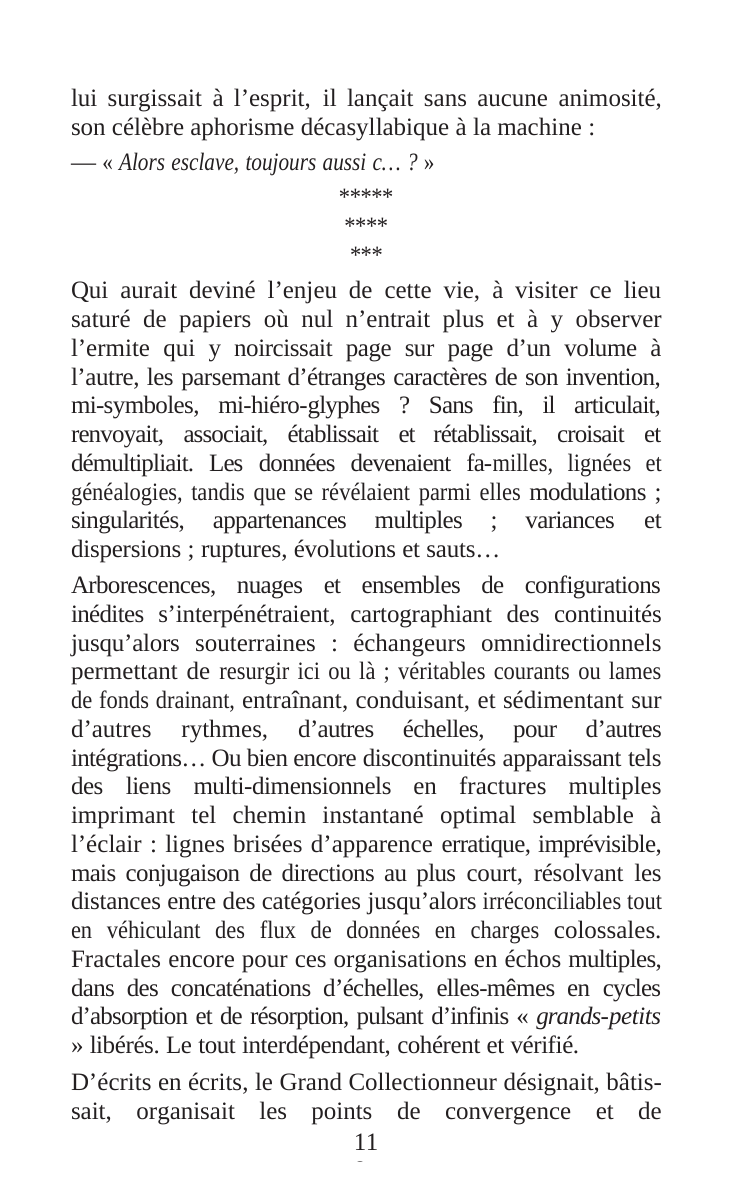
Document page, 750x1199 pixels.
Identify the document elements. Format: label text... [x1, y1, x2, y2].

list « Alors esclave, toujours aussi c… ? » [71, 147, 712, 176]
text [71, 1067, 662, 1124]
text lui surgissait à l’esprit, il lançait sans aucune animosité, son célèbre aphorisme décasyllabique à la machine : [71, 83, 662, 141]
text ***** [37, 182, 695, 211]
text **** [37, 211, 695, 240]
text Qui aurait deviné l’enjeu de cette vie, à visiter ce lieu saturé de papiers où nul n’entrait plus et à y observer l’ermite qui y noircissait page sur page d’un volume à l’autre, les parsemant d’étranges caractères de son invention, mi-symboles, mi-hiéro-glyphes ? Sans fin, il articulait, renvoyait, associait, établissait et rétablissait, croisait et démultipliait. Les données devenaient fa-milles, lignées et généalogies, tandis que se révélaient parmi elles modulations ; singularités, appartenances multiples ; variances et dispersions ; ruptures, évolutions et sauts… [71, 276, 662, 563]
text Arborescences, nuages et ensembles de configurations inédites s’interpénétraient, cartographiant des continuités jusqu’alors souterraines : échangeurs omnidirectionnels permettant de resurgir ici ou là ; véritables courants ou lames de fonds drainant, entraînant, conduisant, et sédimentant sur d’autres rythmes, d’autres échelles, pour d’autres intégrations… Ou bien encore discontinuités apparaissant tels des liens multi-dimensionnels en fractures multiples imprimant tel chemin instantané optimal semblable à l’éclair : lignes brisées d’apparence erratique, imprévisible, mais conjugaison de directions au plus court, résolvant les distances entre des catégories jusqu’alors irréconciliables tout en véhiculant des flux de données en charges colossales. Fractales encore pour ces organisations en échos multiples, dans des concaténations d’échelles, elles-mêmes en cycles d’absorption et de résorption, pulsant d’infinis « grands-petits » libérés. Le tout interdépendant, cohérent et vérifié. [71, 570, 662, 1059]
text *** [37, 240, 695, 269]
